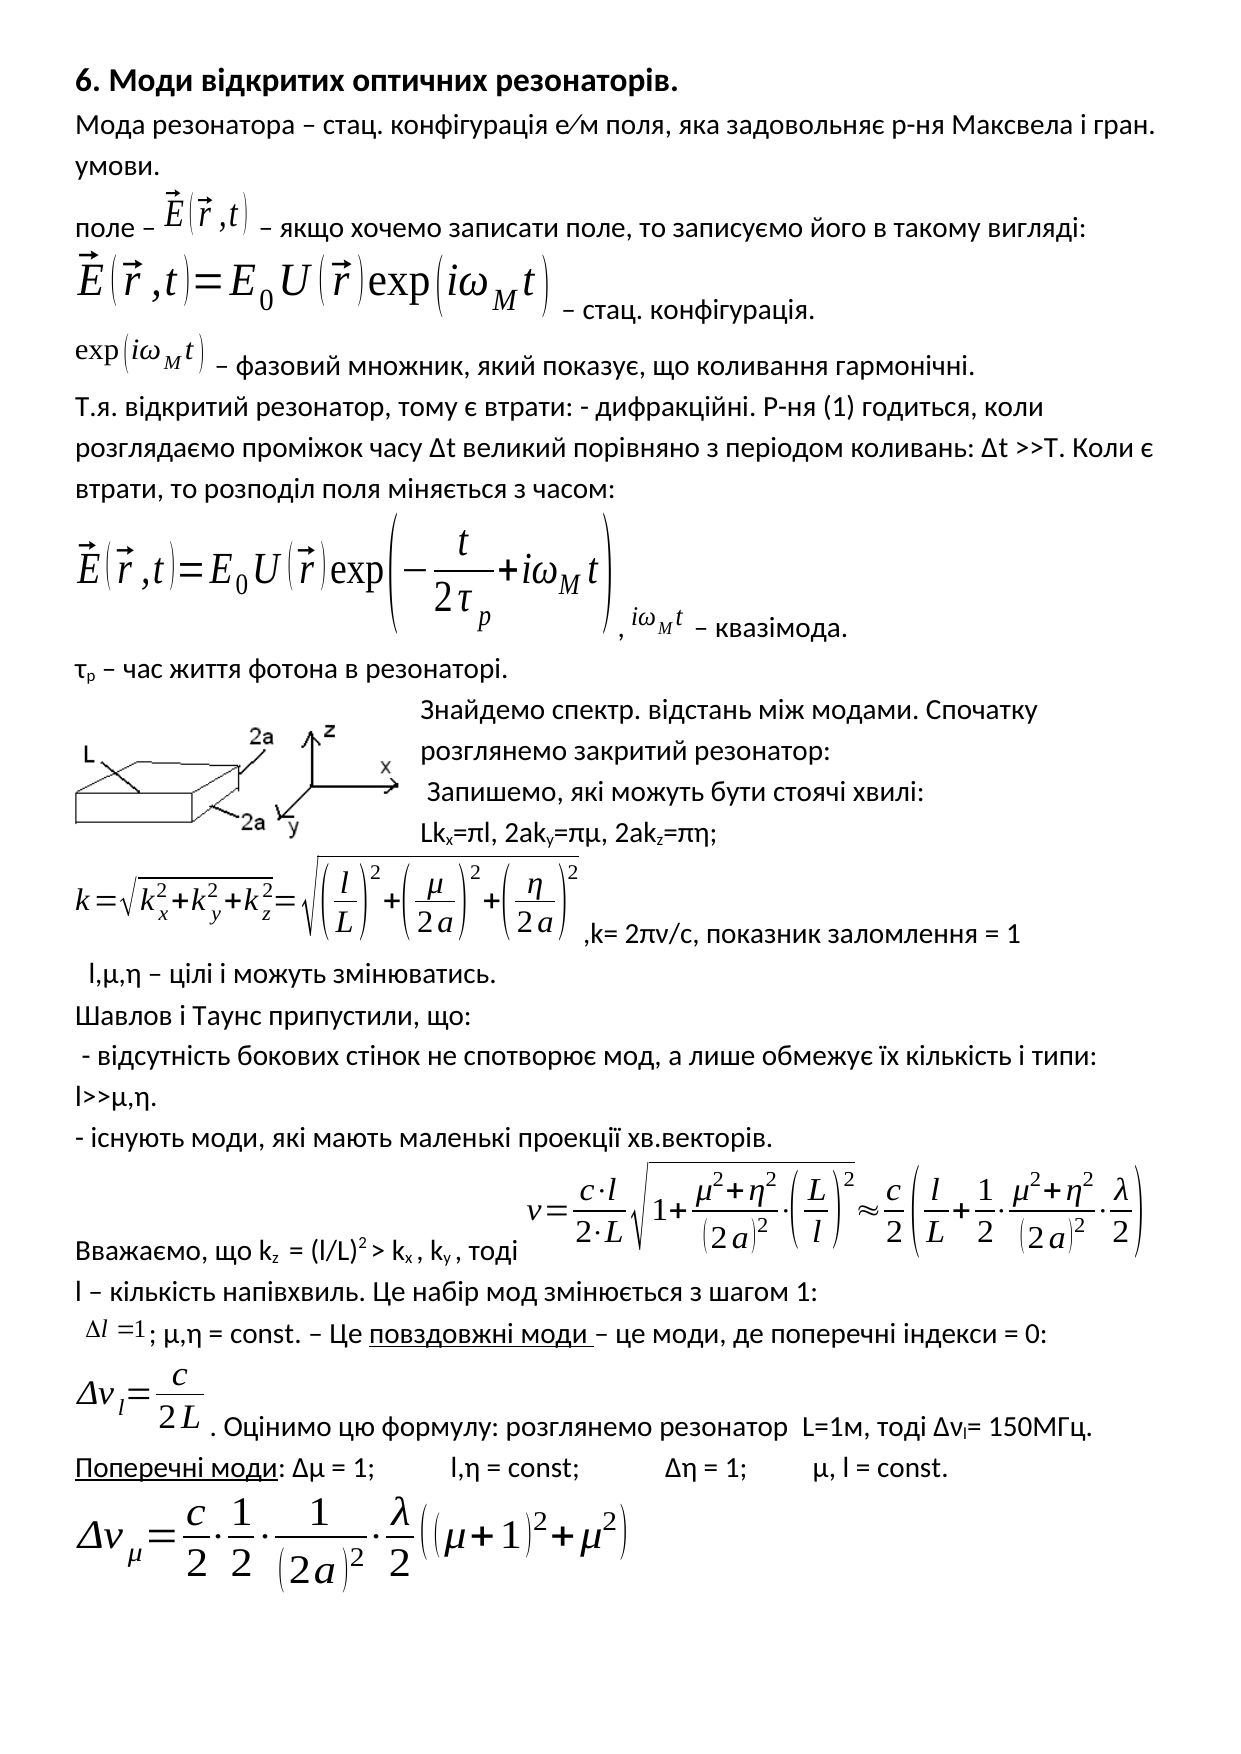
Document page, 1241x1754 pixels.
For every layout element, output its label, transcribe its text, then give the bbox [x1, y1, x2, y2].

text τр – час життя фотона в резонаторі. [75, 650, 1165, 686]
text Знайдемо спектр. відстань між модами. Спочатку розглянемо закритий резонатор: [75, 691, 1165, 768]
text – фазовий множник, який показує, що коливання гармонічні. [75, 332, 1165, 383]
text Поперечні моди: ∆μ = 1; l,η = const; ∆η = 1; μ, l = const. [75, 1449, 1165, 1484]
text ; μ,η = const. – Це повздовжні моди – це моди, де поперечні індекси = 0: . Оцінимо цю формулу: розглянемо резонатор L=1м, тоді ∆νl= 150МГц. [75, 1314, 1165, 1443]
text Запишемо, які можуть бути стоячі хвилі: [402, 773, 1165, 809]
text - існують моди, які мають маленькі проекції хв.векторів. [75, 1119, 1165, 1155]
text Т.я. відкритий резонатор, тому є втрати: - дифракційні. Р-ня (1) годиться, коли розглядаємо проміжок часу ∆t великий порівняно з періодом коливань: ∆t >>T. Коли є втрати, то розподіл поля міняється з часом: [75, 388, 1165, 506]
picture [67, 707, 402, 841]
text l,μ,η – цілі і можуть змінюватись. [75, 956, 1165, 991]
text l – кількість напівхвиль. Це набір мод змінюється з шагом 1: [75, 1273, 1165, 1308]
text Lkx=πl, 2аky=πμ, 2аkz=πη; ,k= 2πν/c, показник заломлення = 1 [75, 814, 1165, 950]
text 6. Моди відкритих оптичних резонаторів. [75, 59, 1165, 100]
text , – квазімода. [75, 511, 1165, 645]
text Вважаємо, що kz = (l/L)2 > kx , ky , тоді [75, 1160, 1165, 1268]
text Мода резонатора – стац. конфігурація е⁄м поля, яка задовольняє р-ня Максвела і гран. умови. [75, 106, 1165, 182]
text Шавлов і Таунс припустили, що: [75, 997, 1165, 1032]
text - відсутність бокових стінок не спотворює мод, а лише обмежує їх кількість і типи: l>>μ,η. [75, 1037, 1165, 1114]
text поле – – якщо хочемо записати поле, то записуємо його в такому вигляді: – стац. конфігурація. [75, 188, 1165, 327]
